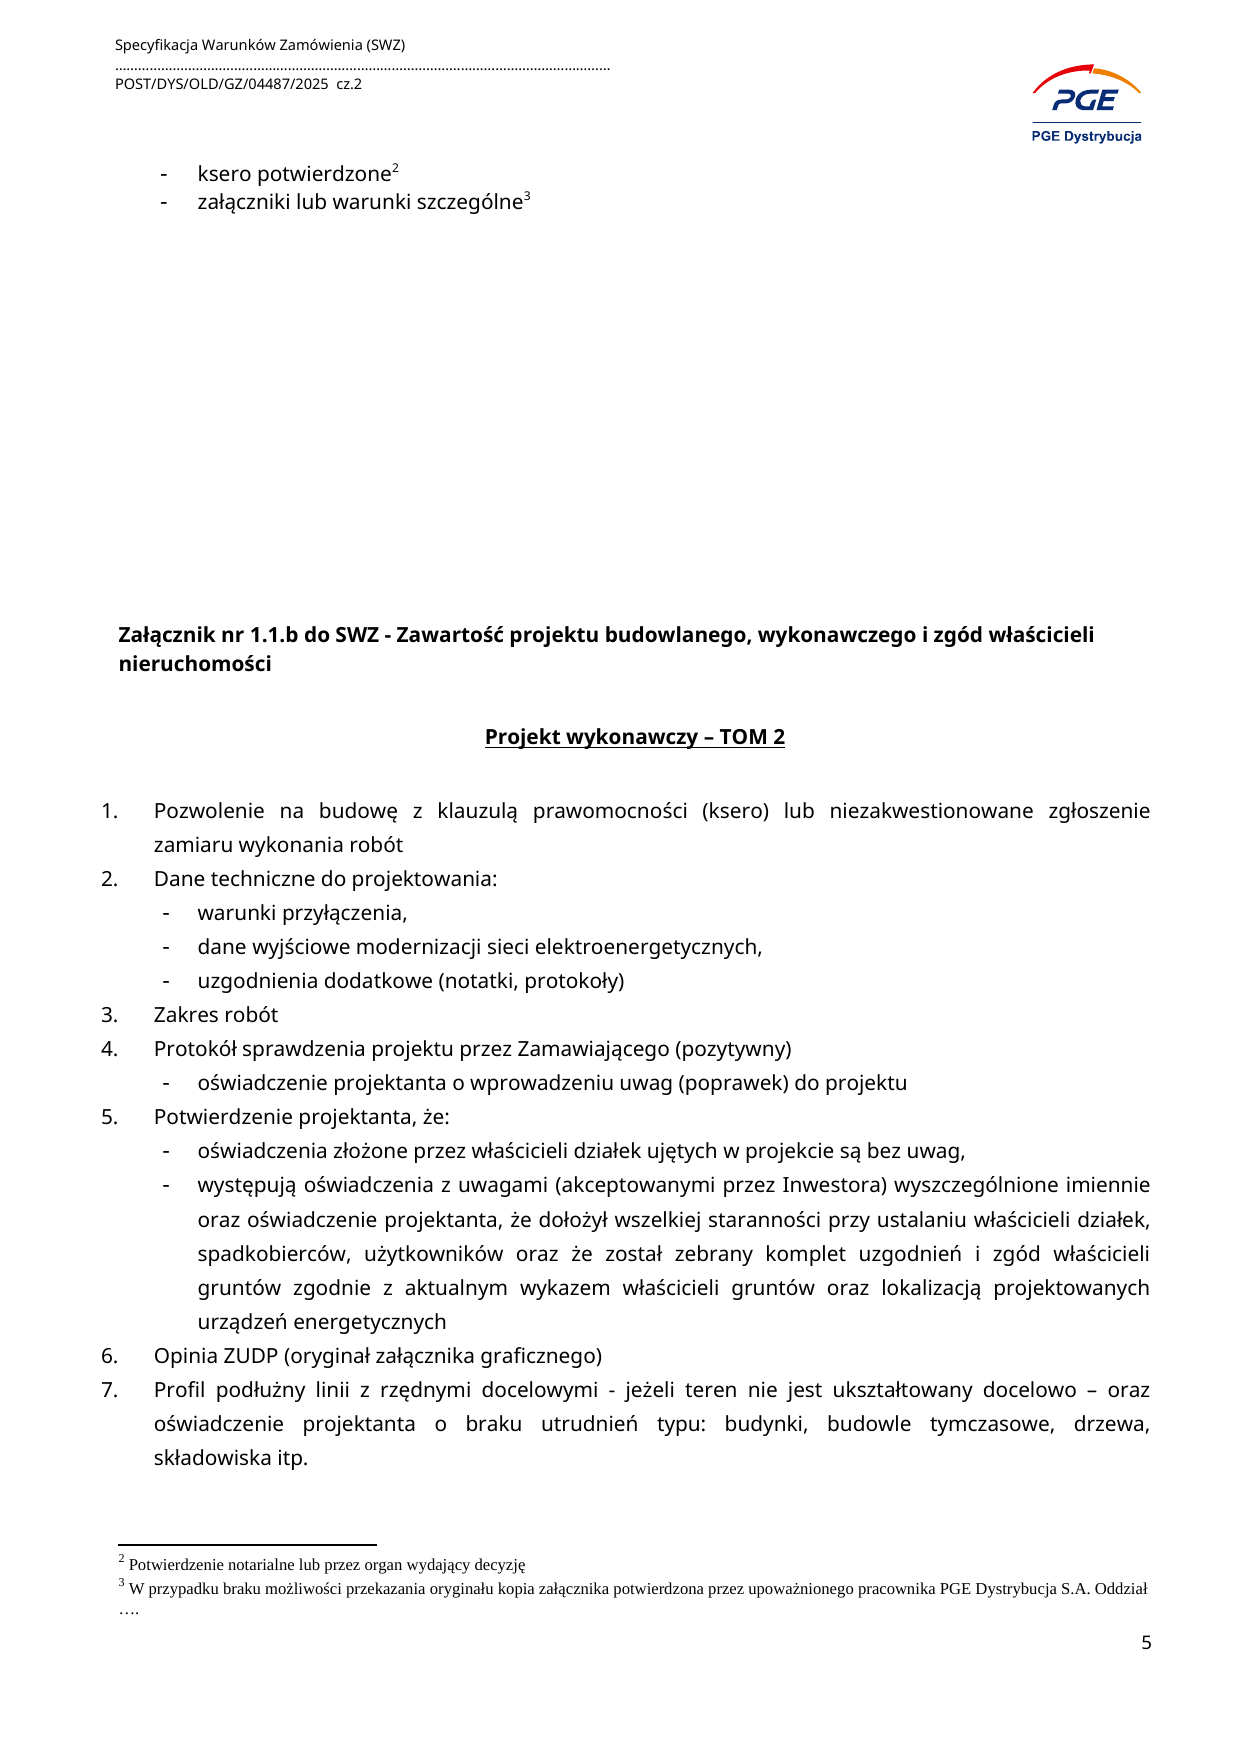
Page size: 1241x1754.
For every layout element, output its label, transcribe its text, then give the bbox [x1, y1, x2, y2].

text Załącznik nr 1.1.b do SWZ - Zawartość projektu budowlanego, wykonawczego i zgód właścicieli nieruchomości [118, 620, 1152, 677]
list oświadczenia złożone przez właścicieli działek ujętych w projekcie są bez uwag, [162, 1137, 1152, 1165]
list Pozwolenie na budowę z klauzulą prawomocności (ksero) lub niezakwestionowane zgłoszenie zamiaru wykonania robót [118, 796, 1152, 858]
list dane wyjściowe modernizacji sieci elektroenergetycznych, [162, 932, 1152, 961]
list ksero potwierdzone [160, 159, 1152, 187]
list występują oświadczenia z uwagami (akceptowanymi przez Inwestora) wyszczególnione imiennie oraz oświadczenie projektanta, że dołożył wszelkiej staranności przy ustalaniu właścicieli działek, spadkobierców, użytkowników oraz że został zebrany komplet uzgodnień i zgód właścicieli gruntów zgodnie z aktualnym wykazem właścicieli gruntów oraz lokalizacją projektowanych urządzeń energetycznych [162, 1171, 1152, 1335]
list Opinia ZUDP (oryginał załącznika graficznego) [118, 1341, 1152, 1369]
list oświadczenie projektanta o wprowadzeniu uwag (poprawek) do projektu [162, 1068, 1152, 1097]
list Dane techniczne do projektowania: [118, 864, 1152, 892]
list załączniki lub warunki szczególne [160, 187, 1152, 216]
text Projekt wykonawczy – TOM 2 [118, 722, 1152, 751]
list Zakres robót [118, 1000, 1152, 1029]
list uzgodnienia dodatkowe (notatki, protokoły) [162, 966, 1152, 995]
list Potwierdzenie projektanta, że: [118, 1102, 1152, 1131]
list warunki przyłączenia, [162, 898, 1152, 927]
list Profil podłużny linii z rzędnymi docelowymi - jeżeli teren nie jest ukształtowany docelowo – oraz oświadczenie projektanta o braku utrudnień typu: budynki, budowle tymczasowe, drzewa, składowiska itp. [118, 1375, 1152, 1472]
list Protokół sprawdzenia projektu przez Zamawiającego (pozytywny) [118, 1034, 1152, 1063]
